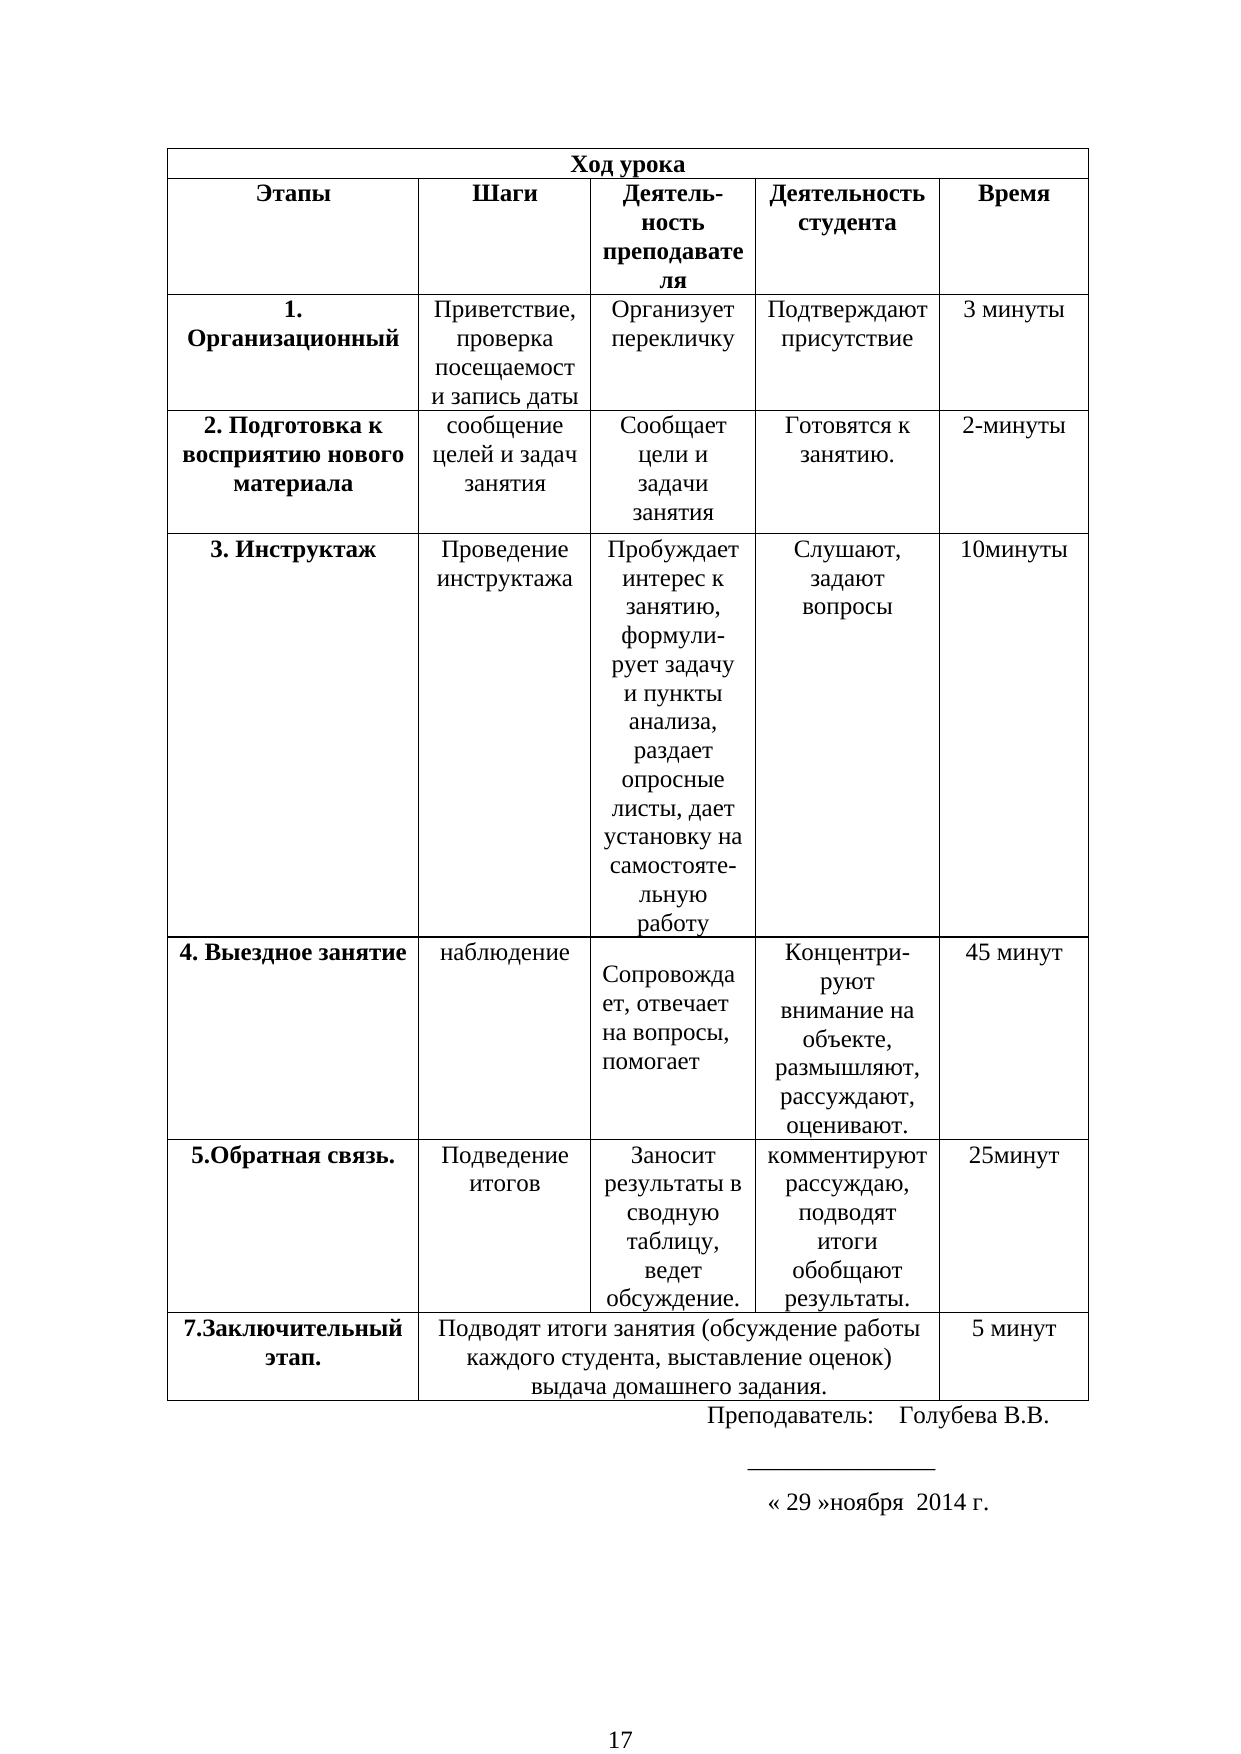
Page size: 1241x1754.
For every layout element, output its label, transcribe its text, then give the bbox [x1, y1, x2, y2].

table_cell 2. Подготовка к восприятию нового материала [168, 411, 418, 533]
table_cell Концентри-руют внимание на объекте, размышляют, рассуждают, оценивают. [756, 938, 939, 1139]
table_cell 1. Организационный [168, 295, 418, 409]
table_cell комментируют рассуждаю, подводят итоги обобщают результаты. [756, 1140, 939, 1312]
table_cell Сопровождает, отвечает на вопросы, помогает [591, 938, 755, 1139]
table_cell Пробуждает интерес к занятию, формули-рует задачу и пункты анализа, раздает опросные листы, дает установку на самостояте-льную работу [591, 534, 755, 936]
table_cell наблюдение [419, 938, 590, 1139]
table_cell Деятельность студента [756, 179, 939, 293]
subtitle Преподаватель: Голубева В.В. _______________ [590, 1401, 1092, 1472]
table_cell Подтверждают присутствие [756, 295, 939, 409]
table_cell 45 минут [940, 938, 1088, 1139]
table_cell Этапы [168, 179, 418, 293]
table_cell Организует перекличку [591, 295, 755, 409]
subtitle « 29 »ноября 2014 г. [148, 1487, 1092, 1516]
table_cell Подводят итоги занятия (обсуждение работы каждого студента, выставление оценок) выдача домашнего задания. [419, 1313, 939, 1399]
table_cell Проведение инструктажа [419, 534, 590, 936]
table_cell 4. Выездное занятие [168, 938, 418, 1139]
table_cell Деятель-ность преподавателя [591, 179, 755, 293]
table_cell Подведение итогов [419, 1140, 590, 1312]
table_cell Шаги [419, 179, 590, 293]
table_cell 10минуты [940, 534, 1088, 936]
table_cell 2-минуты [940, 411, 1088, 533]
table_cell сообщение целей и задач занятия [419, 411, 590, 533]
table_cell Слушают, задают вопросы [756, 534, 939, 936]
table_cell Время [940, 179, 1088, 293]
table_cell 7.Заключительный этап. [168, 1313, 418, 1399]
table_cell 5 минут [940, 1313, 1088, 1399]
table_cell Приветствие, проверка посещаемости запись даты [419, 295, 590, 409]
table_cell Сообщает цели и задачи занятия [591, 411, 755, 533]
table_cell Заносит результаты в сводную таблицу, ведет обсуждение. [591, 1140, 755, 1312]
table_cell Ход урока [168, 149, 1088, 177]
table_cell 5.Обратная связь. [168, 1140, 418, 1312]
table_cell 3. Инструктаж [168, 534, 418, 936]
table_cell 3 минуты [940, 295, 1088, 409]
table_cell 25минут [940, 1140, 1088, 1312]
table_cell Готовятся к занятию. [756, 411, 939, 533]
